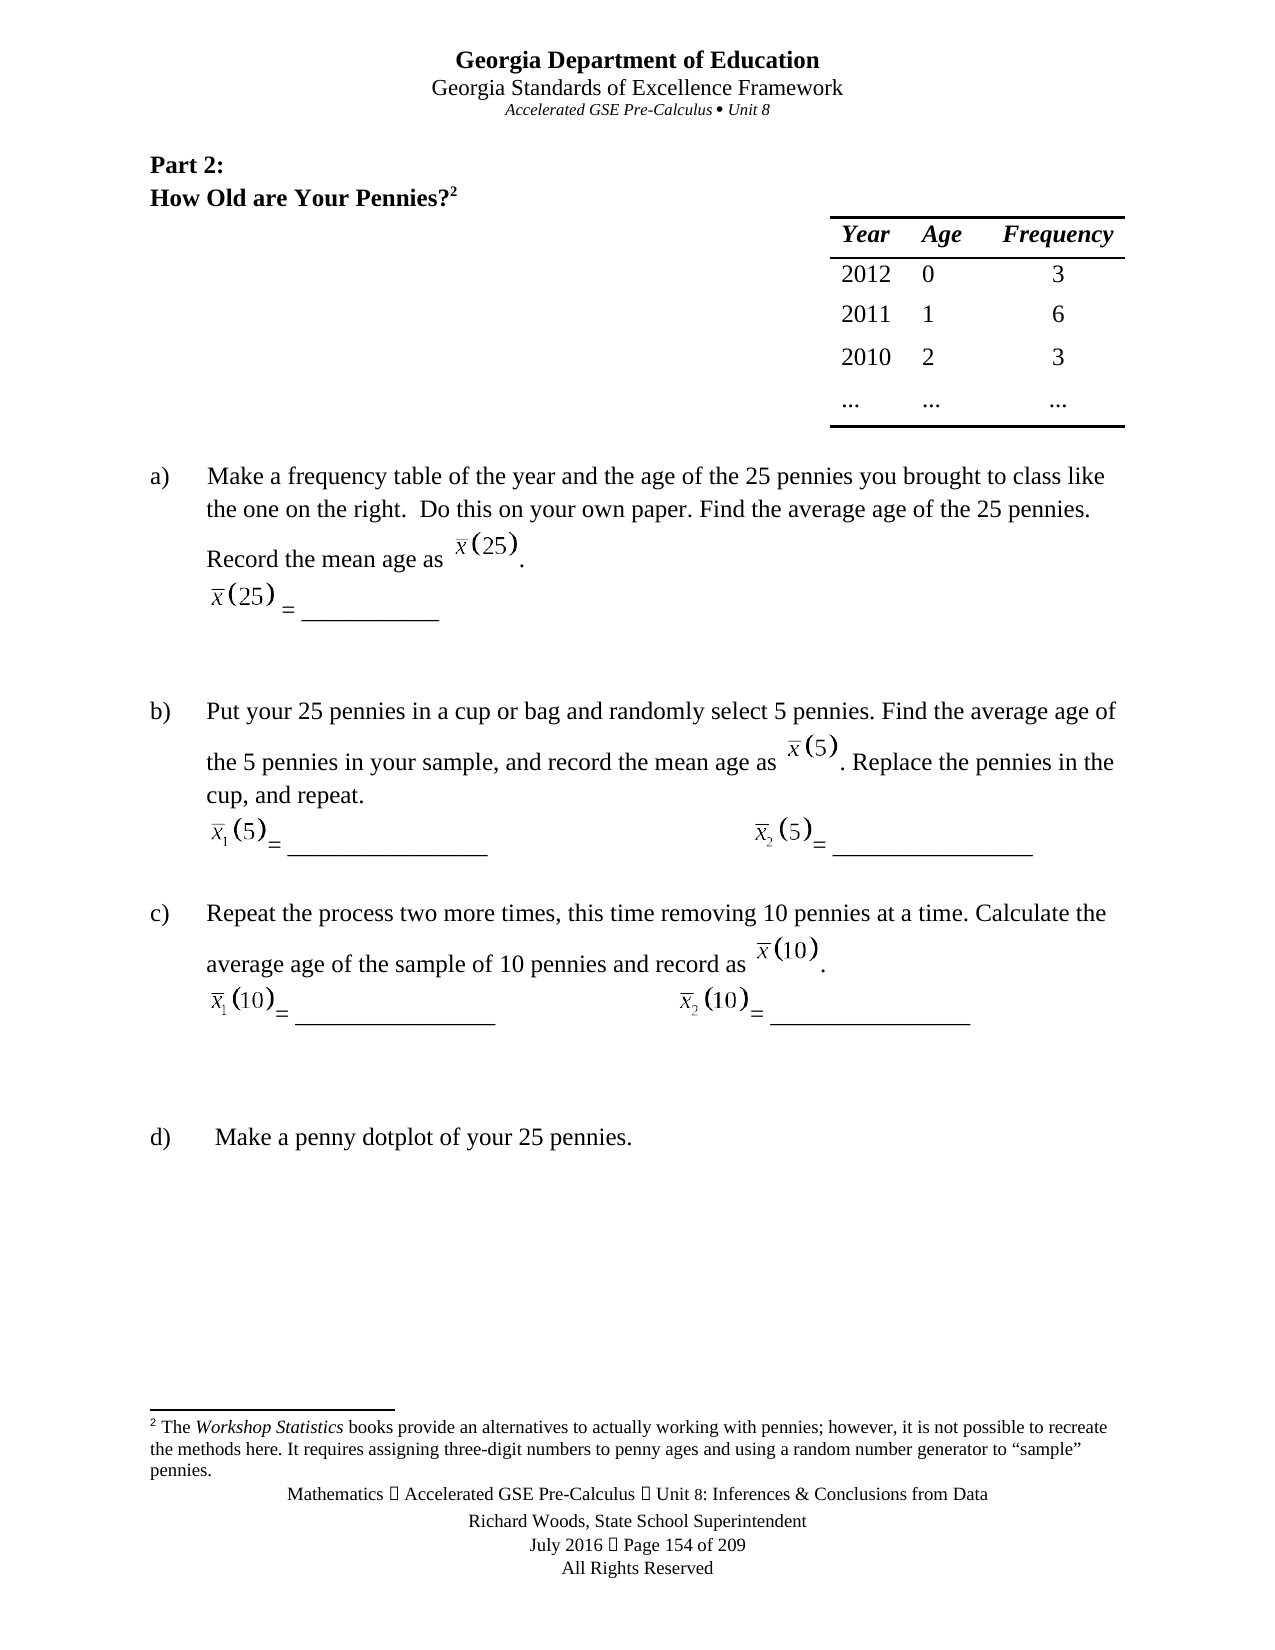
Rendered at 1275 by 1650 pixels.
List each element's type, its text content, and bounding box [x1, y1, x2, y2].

text d) Make a penny dotplot of your 25 pennies. [150, 1122, 1125, 1150]
text = ________________ = ________________ [150, 982, 1125, 1028]
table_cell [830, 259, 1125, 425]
text = ________________ = ________________ [150, 813, 1125, 859]
text Part 2: [150, 150, 1125, 179]
text c) Repeat the process two more times, this time removing 10 pennies at a time. Calculate the average age of the sample of 10 pennies and record as . [150, 898, 1125, 978]
text b) Put your 25 pennies in a cup or bag and randomly select 5 pennies. Find the average age of the 5 pennies in your sample, and record the mean age as . Replace the pennies in the cup, and repeat. [150, 696, 1125, 808]
text = ___________ [150, 577, 1125, 623]
text How Old are Your Pennies? [150, 183, 1125, 212]
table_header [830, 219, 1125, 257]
text a) Make a frequency table of the year and the age of the 25 pennies you brought to class like the one on the right. Do this on your own paper. Find the average age of the 25 pennies. Record the mean age as . [150, 461, 1125, 573]
